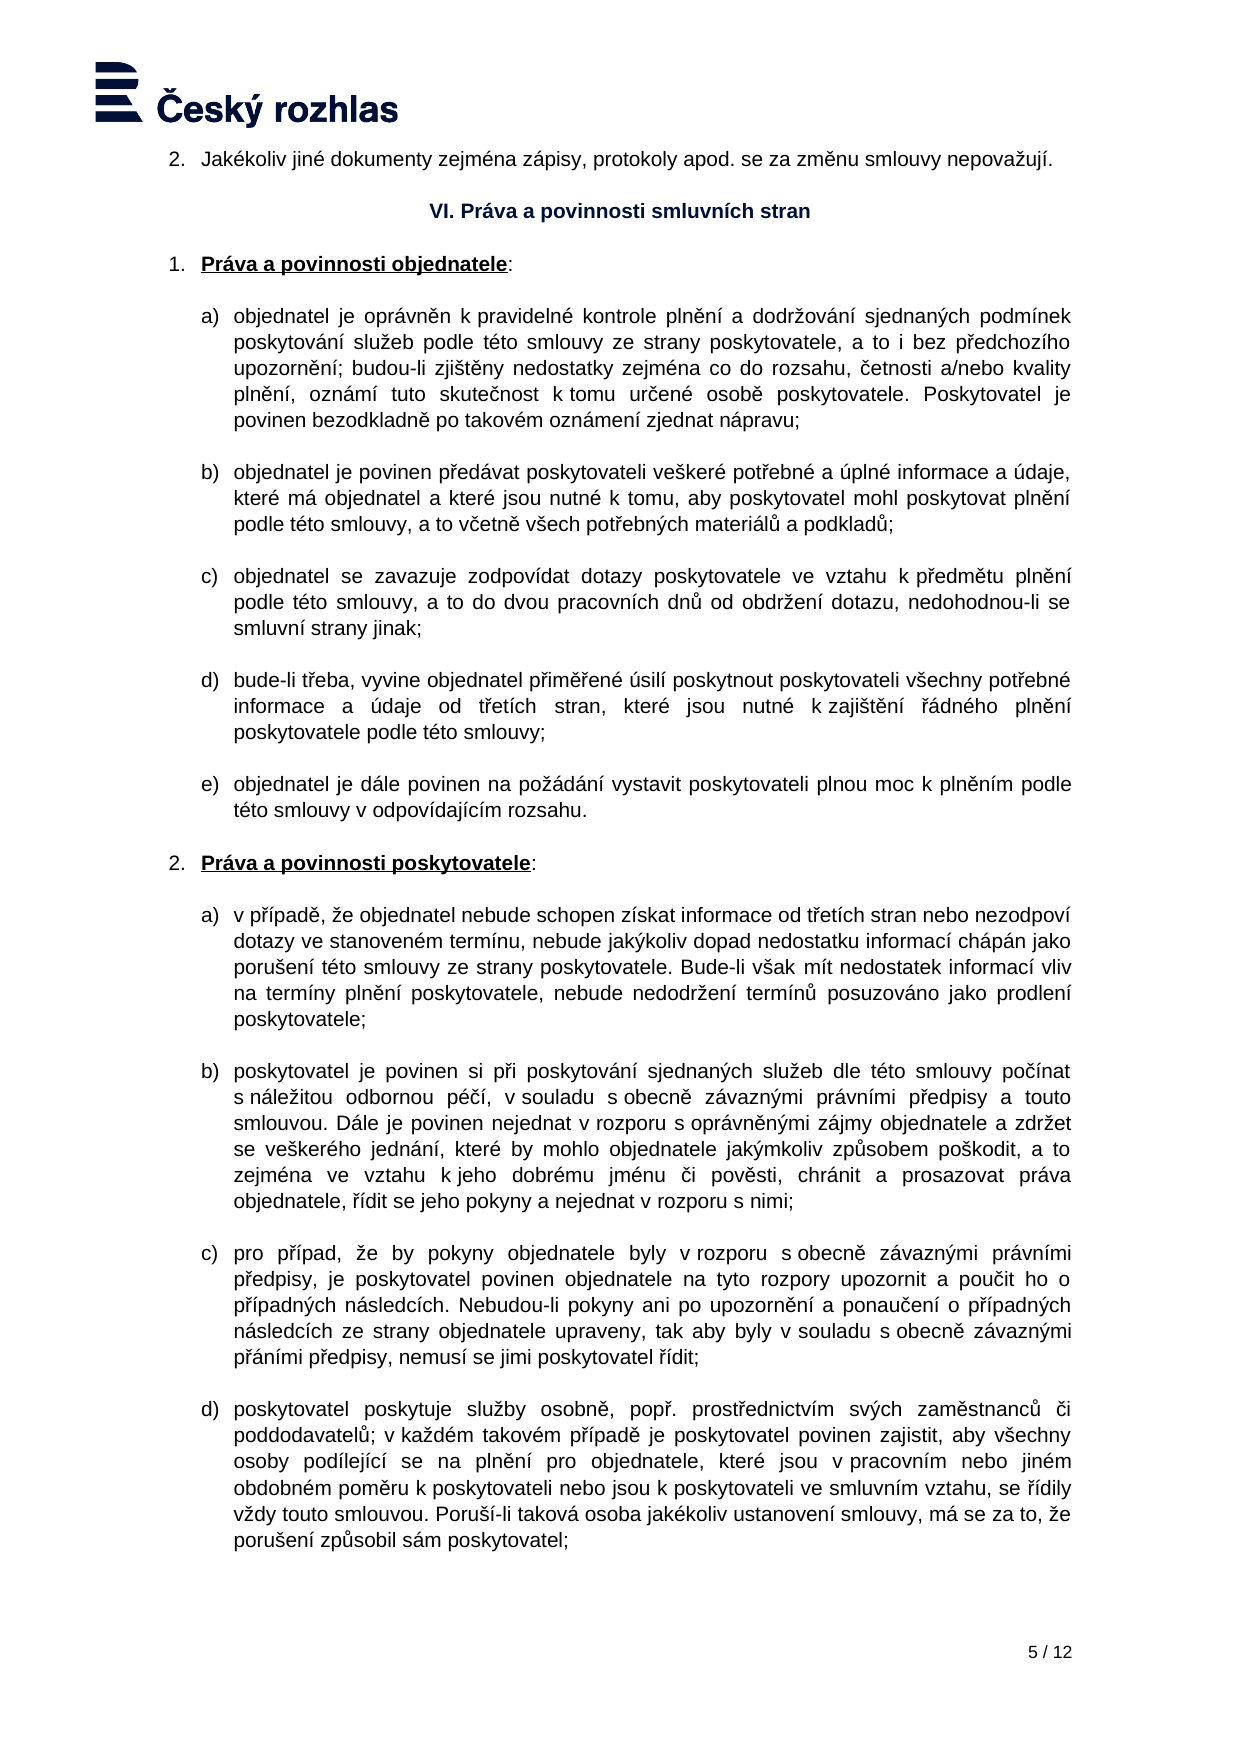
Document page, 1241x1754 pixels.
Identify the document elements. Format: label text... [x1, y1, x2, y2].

subtitle Práva a povinnosti smluvních stran [168, 198, 1072, 224]
list poskytovatel je povinen si při poskytování sjednaných služeb dle této smlouvy počínat s náležitou odbornou péčí, v souladu s obecně závaznými právními předpisy a touto smlouvou. Dále je povinen nejednat v rozporu s oprávněnými zájmy objednatele a zdržet se veškerého jednání, které by mohlo objednatele jakýmkoliv způsobem poškodit, a to zejména ve vztahu k jeho dobrému jménu či pověsti, chránit a prosazovat práva objednatele, řídit se jeho pokyny a nejednat v rozporu s nimi; [201, 1057, 1072, 1214]
list objednatel je dále povinen na požádání vystavit poskytovateli plnou moc k plněním podle této smlouvy v odpovídajícím rozsahu. [201, 771, 1072, 823]
list Jakékoliv jiné dokumenty zejména zápisy, protokoly apod. se za změnu smlouvy nepovažují. [168, 146, 1072, 172]
list objednatel je oprávněn k pravidelné kontrole plnění a dodržování sjednaných podmínek poskytování služeb podle této smlouvy ze strany poskytovatele, a to i bez předchozího upozornění; budou-li zjištěny nedostatky zejména co do rozsahu, četnosti a/nebo kvality plnění, oznámí tuto skutečnost k tomu určené osobě poskytovatele. Poskytovatel je povinen bezodkladně po takovém oznámení zjednat nápravu; [201, 302, 1072, 432]
picture [95, 62, 398, 128]
list Práva a povinnosti objednatele: [168, 250, 1072, 276]
list bude-li třeba, vyvine objednatel přiměřené úsilí poskytnout poskytovateli všechny potřebné informace a údaje od třetích stran, které jsou nutné k zajištění řádného plnění poskytovatele podle této smlouvy; [201, 667, 1072, 745]
list poskytovatel poskytuje služby osobně, popř. prostřednictvím svých zaměstnanců či poddodavatelů; v každém takovém případě je poskytovatel povinen zajistit, aby všechny osoby podílející se na plnění pro objednatele, které jsou v pracovním nebo jiném obdobném poměru k poskytovateli nebo jsou k poskytovateli ve smluvním vztahu, se řídily vždy touto smlouvou. Poruší-li taková osoba jakékoliv ustanovení smlouvy, má se za to, že porušení způsobil sám poskytovatel; [201, 1396, 1072, 1552]
list objednatel se zavazuje zodpovídat dotazy poskytovatele ve vztahu k předmětu plnění podle této smlouvy, a to do dvou pracovních dnů od obdržení dotazu, nedohodnou-li se smluvní strany jinak; [201, 563, 1072, 641]
list pro případ, že by pokyny objednatele byly v rozporu s obecně závaznými právními předpisy, je poskytovatel povinen objednatele na tyto rozpory upozornit a poučit ho o případných následcích. Nebudou-li pokyny ani po upozornění a ponaučení o případných následcích ze strany objednatele upraveny, tak aby byly v souladu s obecně závaznými přáními předpisy, nemusí se jimi poskytovatel řídit; [201, 1240, 1072, 1370]
list objednatel je povinen předávat poskytovateli veškeré potřebné a úplné informace a údaje, které má objednatel a které jsou nutné k tomu, aby poskytovatel mohl poskytovat plnění podle této smlouvy, a to včetně všech potřebných materiálů a podkladů; [201, 458, 1072, 537]
list Práva a povinnosti poskytovatele: [168, 849, 1072, 875]
list v případě, že objednatel nebude schopen získat informace od třetích stran nebo nezodpoví dotazy ve stanoveném termínu, nebude jakýkoliv dopad nedostatku informací chápán jako porušení této smlouvy ze strany poskytovatele. Bude-li však mít nedostatek informací vliv na termíny plnění poskytovatele, nebude nedodržení termínů posuzováno jako prodlení poskytovatele; [201, 901, 1072, 1031]
